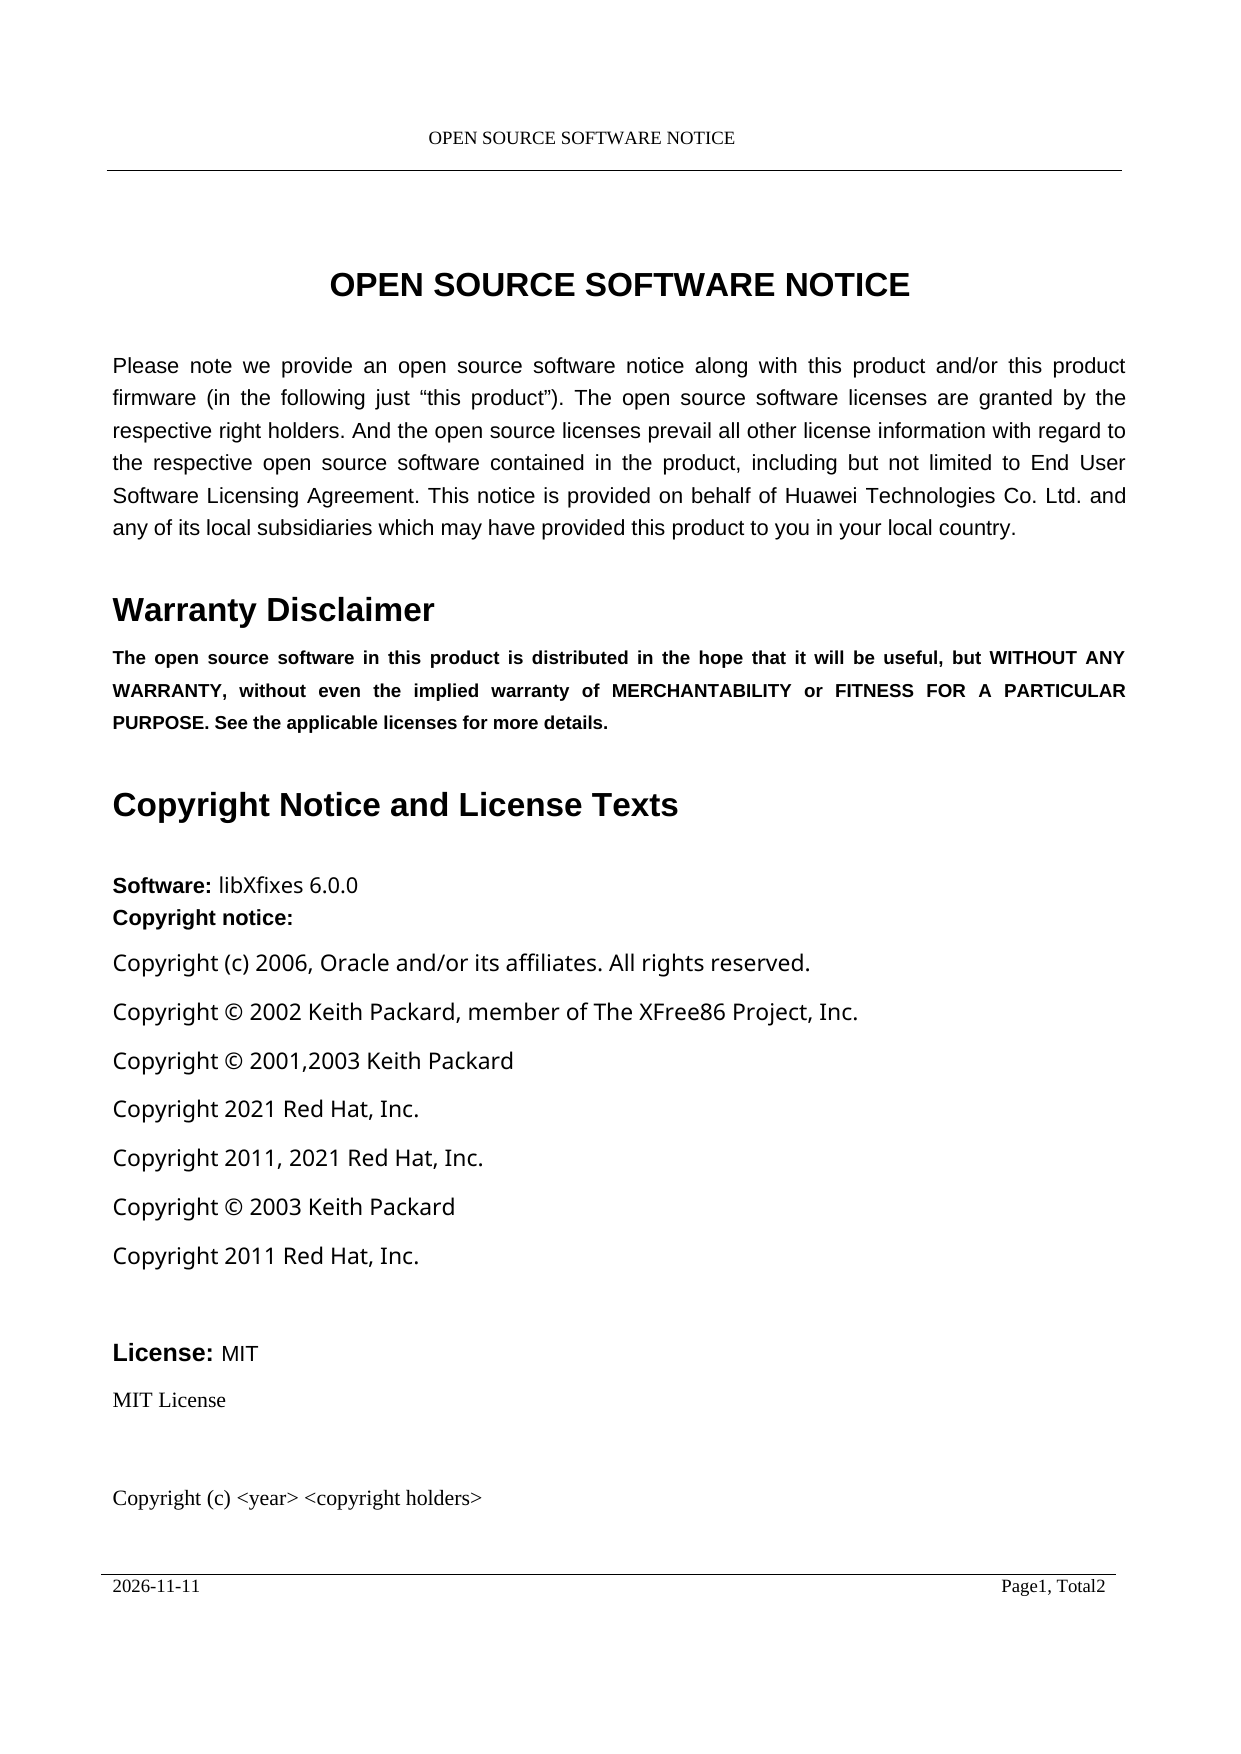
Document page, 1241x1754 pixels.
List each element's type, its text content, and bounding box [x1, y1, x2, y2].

text Copyright notice: [112, 901, 1128, 934]
text Software: libXfixes 6.0.0 [112, 869, 1128, 901]
text Please note we provide an open source software notice along with this product and/or this product firmware (in the following just “this product”). The open source software licenses are granted by the respective right holders. And the open source licenses prevail all other license information with regard to the respective open source software contained in the product, including but not limited to End User Software Licensing Agreement. This notice is provided on behalf of Huawei Technologies Co. Ltd. and any of its local subsidiaries which may have provided this product to you in your local country. [112, 349, 1128, 544]
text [112, 1383, 1128, 1513]
text OPEN SOURCE SOFTWARE NOTICE [112, 251, 1128, 316]
text Copyright Notice and License Texts [112, 771, 1128, 836]
text Warranty Disclaimer [112, 576, 1128, 641]
text License: MIT [112, 1337, 1128, 1369]
text Copyright (c) 2006, Oracle and/or its affiliates. All rights reserved. Copyright © 2002 Keith Packard, member of The XFree86 Project, Inc. Copyright © 2001,2003 Keith Packard Copyright 2021 Red Hat, Inc. Copyright 2011, 2021 Red Hat, Inc. Copyright © 2003 Keith Packard Copyright 2011 Red Hat, Inc. [112, 947, 1128, 1320]
text The open source software in this product is distributed in the hope that it will be useful, but WITHOUT ANY WARRANTY, without even the implied warranty of MERCHANTABILITY or FITNESS FOR A PARTICULAR PURPOSE. See the applicable licenses for more details. [112, 641, 1128, 739]
